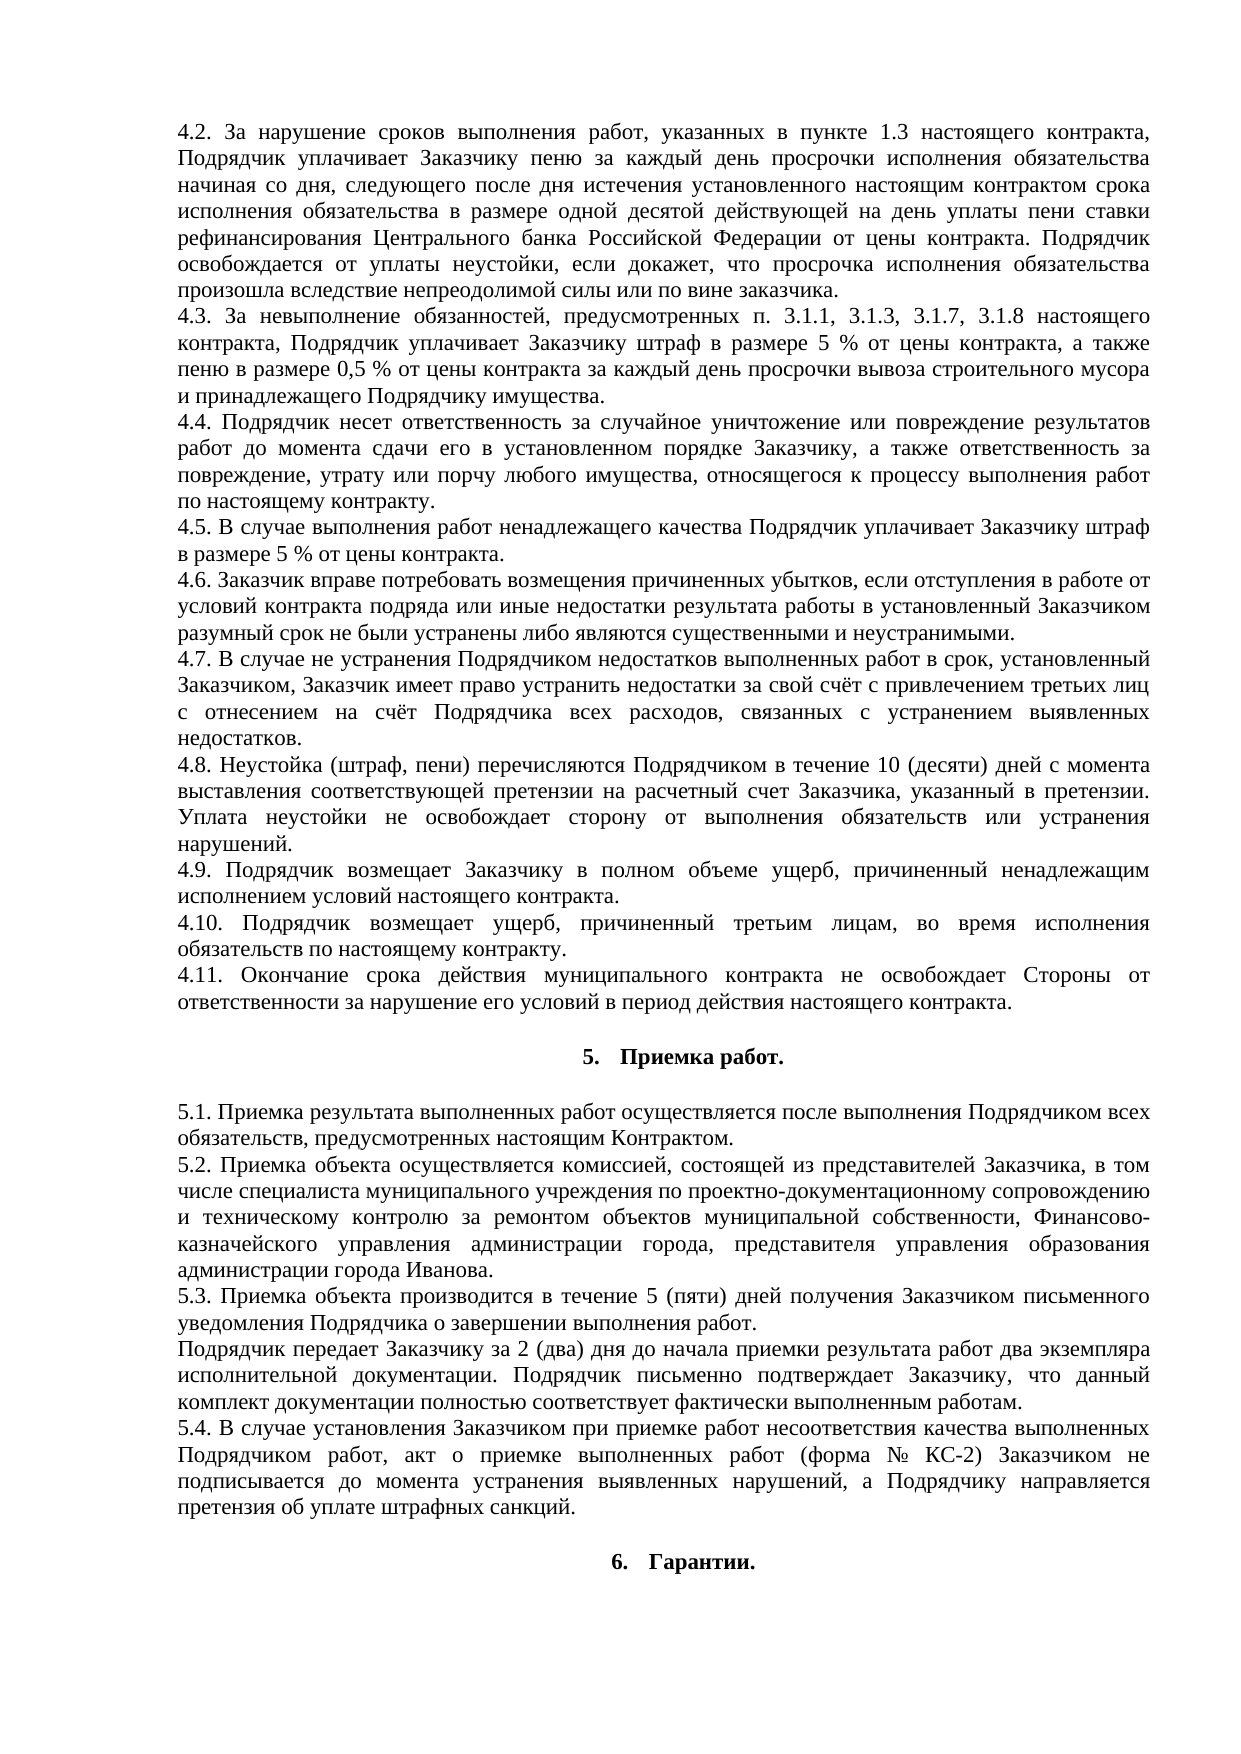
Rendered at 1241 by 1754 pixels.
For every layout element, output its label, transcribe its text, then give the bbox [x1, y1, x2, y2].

text 4.5. В случае выполнения работ ненадлежащего качества Подрядчик уплачивает Заказчику штраф в размере 5 % от цены контракта. [177, 513, 1152, 566]
text 5.3. Приемка объекта производится в течение 5 (пяти) дней получения Заказчиком письменного уведомления Подрядчика о завершении выполнения работ. [177, 1282, 1152, 1335]
text 5.1. Приемка результата выполненных работ осуществляется после выполнения Подрядчиком всех обязательств, предусмотренных настоящим Контрактом. [177, 1098, 1152, 1151]
text 5.2. Приемка объекта осуществляется комиссией, состоящей из представителей Заказчика, в том числе специалиста муниципального учреждения по проектно-документационному сопровождению и техническому контролю за ремонтом объектов муниципальной собственности, Финансово-казначейского управления администрации города, представителя управления образования администрации города Иванова. [177, 1151, 1152, 1282]
text 4.8. Неустойка (штраф, пени) перечисляются Подрядчиком в течение 10 (десяти) дней с момента выставления соответствующей претензии на расчетный счет Заказчика, указанный в претензии. Уплата неустойки не освобождает сторону от выполнения обязательств или устранения нарушений. [177, 751, 1152, 856]
text 4.6. Заказчик вправе потребовать возмещения причиненных убытков, если отступления в работе от условий контракта подряда или иные недостатки результата работы в установленный Заказчиком разумный срок не были устранены либо являются существенными и неустранимыми. [177, 566, 1152, 645]
text 4.10. Подрядчик возмещает ущерб, причиненный третьим лицам, во время исполнения обязательств по настоящему контракту. [177, 909, 1152, 961]
text 5.4. В случае установления Заказчиком при приемке работ несоответствия качества выполненных Подрядчиком работ, акт о приемке выполненных работ (форма № КС-2) Заказчиком не подписывается до момента устранения выявленных нарушений, а Подрядчику направляется претензия об уплате штрафных санкций. [177, 1414, 1152, 1520]
text 4.9. Подрядчик возмещает Заказчику в полном объеме ущерб, причиненный ненадлежащим исполнением условий настоящего контракта. [177, 856, 1152, 909]
text Подрядчик передает Заказчику за 2 (два) дня до начала приемки результата работ два экземпляра исполнительной документации. Подрядчик письменно подтверждает Заказчику, что данный комплект документации полностью соответствует фактически выполненным работам. [177, 1335, 1152, 1414]
text 4.4. Подрядчик несет ответственность за случайное уничтожение или повреждение результатов работ до момента сдачи его в установленном порядке Заказчику, а также ответственность за повреждение, утрату или порчу любого имущества, относящегося к процессу выполнения работ по настоящему контракту. [177, 408, 1152, 513]
list Приемка работ. [215, 1043, 1152, 1069]
text 4.3. За невыполнение обязанностей, предусмотренных п. 3.1.1, 3.1.3, 3.1.7, 3.1.8 настоящего контракта, Подрядчик уплачивает Заказчику штраф в размере 5 % от цены контракта, а также пеню в размере 0,5 % от цены контракта за каждый день просрочки вывоза строительного мусора и принадлежащего Подрядчику имущества. [177, 303, 1152, 408]
text 4.2. За нарушение сроков выполнения работ, указанных в пункте 1.3 настоящего контракта, Подрядчик уплачивает Заказчику пеню за каждый день просрочки исполнения обязательства начиная со дня, следующего после дня истечения установленного настоящим контрактом срока исполнения обязательства в размере одной десятой действующей на день уплаты пени ставки рефинансирования Центрального банка Российской Федерации от цены контракта. Подрядчик освобождается от уплаты неустойки, если докажет, что просрочка исполнения обязательства произошла вследствие непреодолимой силы или по вине заказчика. [177, 118, 1152, 303]
text 4.11. Окончание срока действия муниципального контракта не освобождает Стороны от ответственности за нарушение его условий в период действия настоящего контракта. [177, 961, 1152, 1014]
list Гарантии. [215, 1548, 1152, 1575]
text 4.7. В случае не устранения Подрядчиком недостатков выполненных работ в срок, установленный Заказчиком, Заказчик имеет право устранить недостатки за свой счёт с привлечением третьих лиц с отнесением на счёт Подрядчика всех расходов, связанных с устранением выявленных недостатков. [177, 645, 1152, 751]
